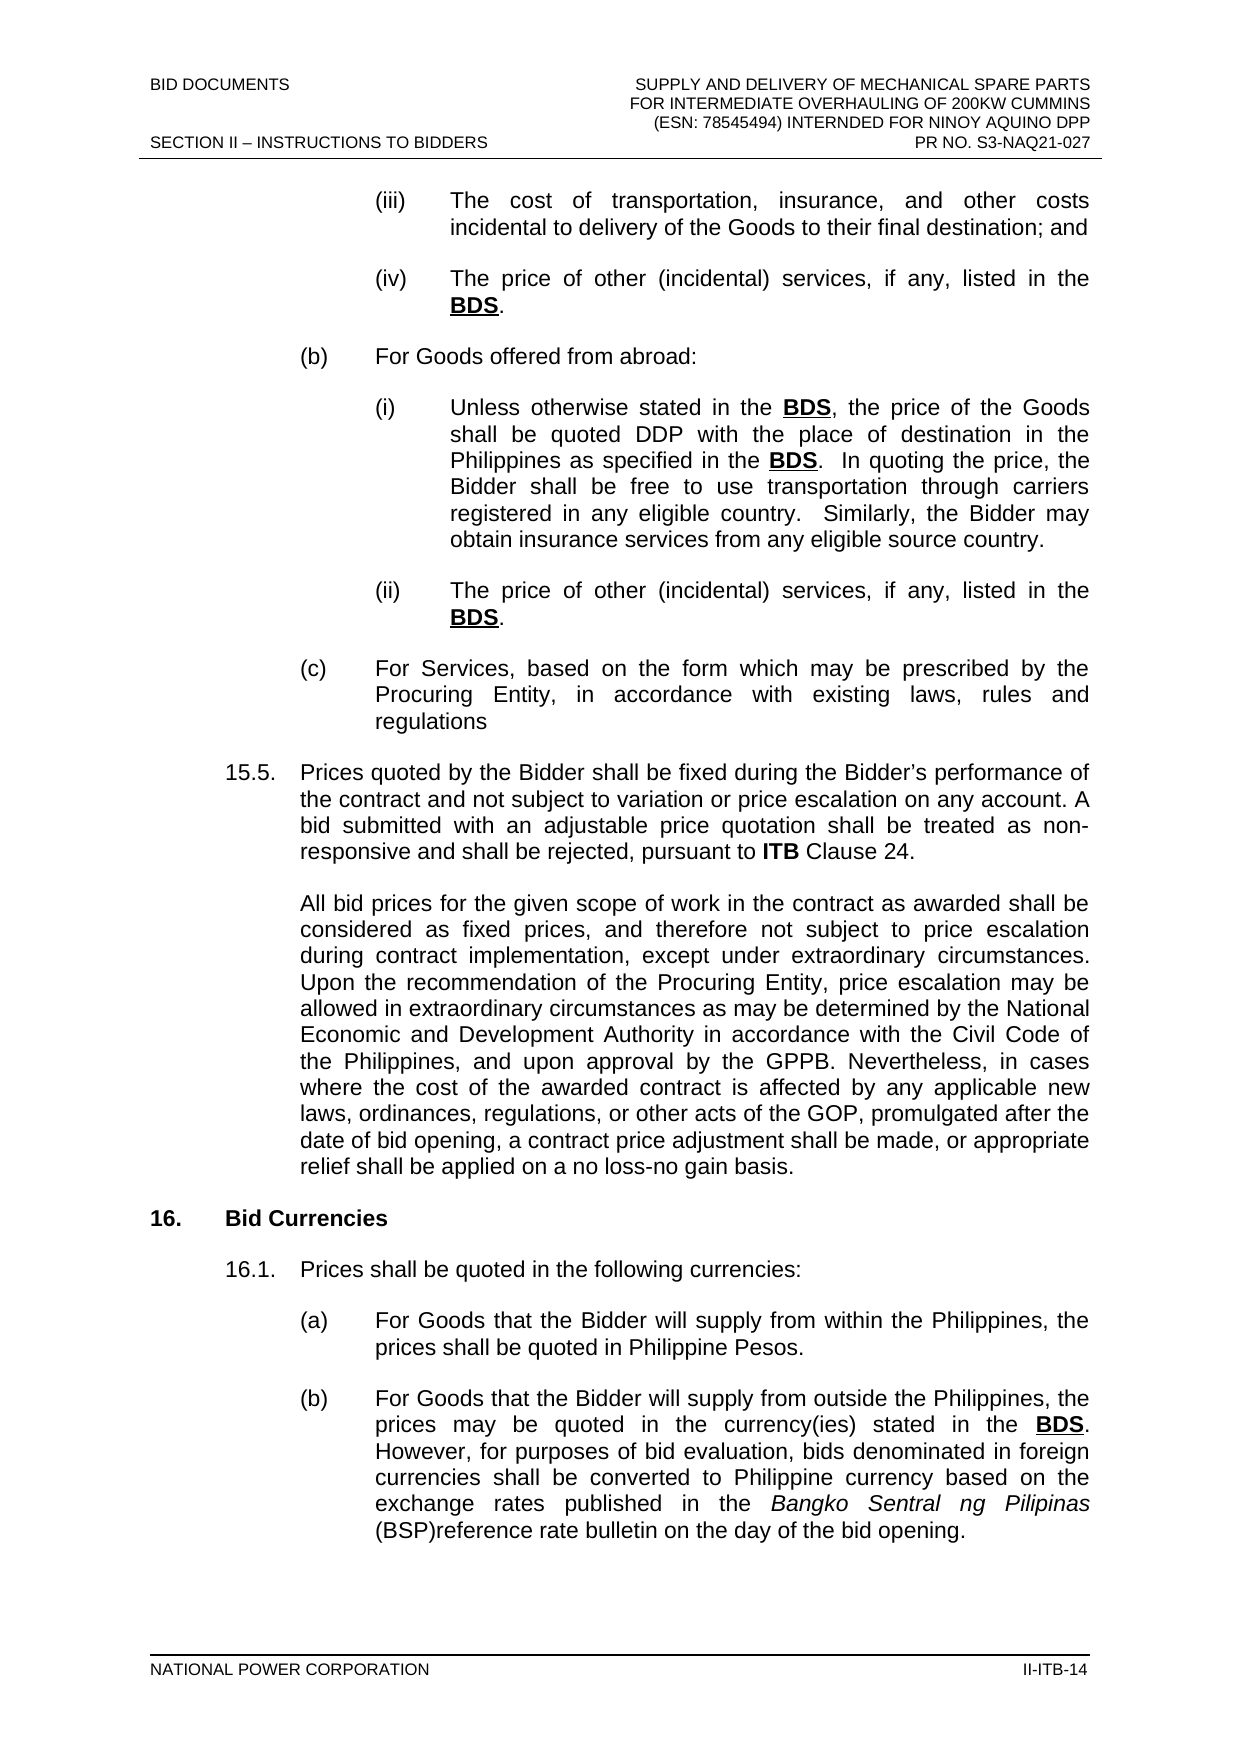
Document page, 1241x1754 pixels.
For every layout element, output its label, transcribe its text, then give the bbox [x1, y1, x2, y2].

subtitle Bid Currencies [150, 1204, 1090, 1231]
list For Goods that the Bidder will supply from within the Philippines, the prices shall be quoted in Philippine Pesos. [300, 1307, 1090, 1360]
list The cost of transportation, insurance, and other costs incidental to delivery of the Goods to their final destination; and [375, 187, 1090, 240]
list The price of other (incidental) services, if any, listed in the BDS. [375, 577, 1090, 630]
list For Goods offered from abroad: [300, 343, 1090, 369]
text Prices shall be quoted in the following currencies: [225, 1256, 1090, 1282]
list All bid prices for the given scope of work in the contract as awarded shall be considered as fixed prices, and therefore not subject to price escalation during contract implementation, except under extraordinary circumstances. Upon the recommendation of the Procuring Entity, price escalation may be allowed in extraordinary circumstances as may be determined by the National Economic and Development Authority in accordance with the Civil Code of the Philippines, and upon approval by the GPPB. Nevertheless, in cases where the cost of the awarded contract is affected by any applicable new laws, ordinances, regulations, or other acts of the GOP, promulgated after the date of bid opening, a contract price adjustment shall be made, or appropriate relief shall be applied on a no loss-no gain basis. [225, 889, 1090, 1179]
list For Goods that the Bidder will supply from outside the Philippines, the prices may be quoted in the currency(ies) stated in the BDS. However, for purposes of bid evaluation, bids denominated in foreign currencies shall be converted to Philippine currency based on the exchange rates published in the Bangko Sentral ng Pilipinas (BSP)reference rate bulletin on the day of the bid opening. [300, 1385, 1090, 1543]
list Unless otherwise stated in the BDS, the price of the Goods shall be quoted DDP with the place of destination in the Philippines as specified in the BDS. In quoting the price, the Bidder shall be free to use transportation through carriers registered in any eligible country. Similarly, the Bidder may obtain insurance services from any eligible source country. [375, 394, 1090, 552]
list The price of other (incidental) services, if any, listed in the BDS. [375, 265, 1090, 318]
list For Services, based on the form which may be prescribed by the Procuring Entity, in accordance with existing laws, rules and regulations [300, 655, 1090, 734]
